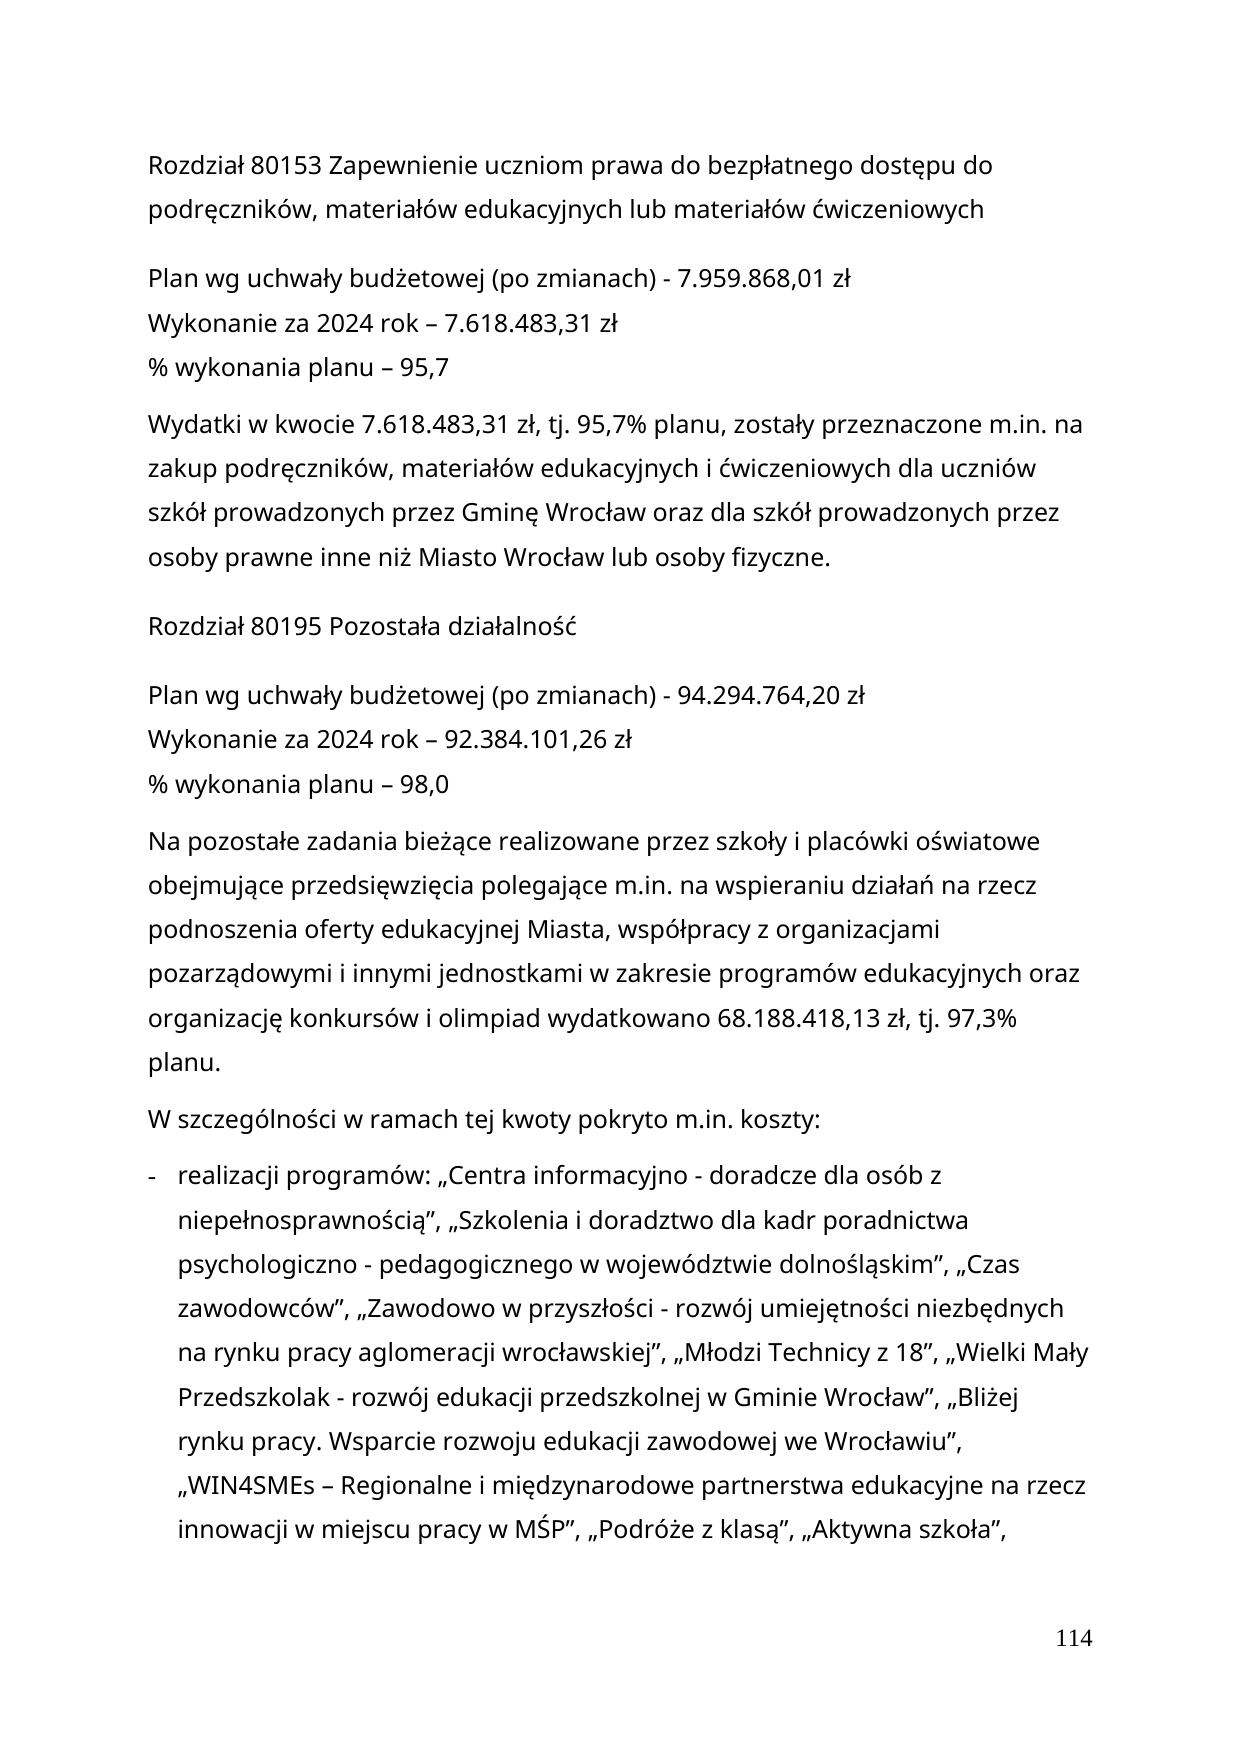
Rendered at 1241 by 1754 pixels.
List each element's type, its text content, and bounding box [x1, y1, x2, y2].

text Plan wg uchwały budżetowej (po zmianach) - 7.959.868,01 zł [148, 261, 1093, 295]
text Wydatki w kwocie 7.618.483,31 zł, tj. 95,7% planu, zostały przeznaczone m.in. na zakup podręczników, materiałów edukacyjnych i ćwiczeniowych dla uczniów szkół prowadzonych przez Gminę Wrocław oraz dla szkół prowadzonych przez osoby prawne inne niż Miasto Wrocław lub osoby fizyczne. [148, 406, 1093, 573]
text % wykonania planu – 95,7 [148, 350, 1093, 384]
text % wykonania planu – 98,0 [148, 766, 1093, 800]
text Na pozostałe zadania bieżące realizowane przez szkoły i placówki oświatowe obejmujące przedsięwzięcia polegające m.in. na wspieraniu działań na rzecz podnoszenia oferty edukacyjnej Miasta, współpracy z organizacjami pozarządowymi i innymi jednostkami w zakresie programów edukacyjnych oraz organizację konkursów i olimpiad wydatkowano 68.188.418,13 zł, tj. 97,3% planu. [148, 823, 1093, 1078]
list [148, 1158, 1093, 1546]
text Rozdział 80195 Pozostała działalność [148, 608, 1093, 643]
text Wykonanie za 2024 rok – 7.618.483,31 zł [148, 305, 1093, 339]
text W szczególności w ramach tej kwoty pokryto m.in. koszty: [148, 1101, 1093, 1135]
text Wykonanie za 2024 rok – 92.384.101,26 zł [148, 722, 1093, 756]
text Rozdział 80153 Zapewnienie uczniom prawa do bezpłatnego dostępu do podręczników, materiałów edukacyjnych lub materiałów ćwiczeniowych [148, 148, 1093, 226]
text Plan wg uchwały budżetowej (po zmianach) - 94.294.764,20 zł [148, 678, 1093, 712]
